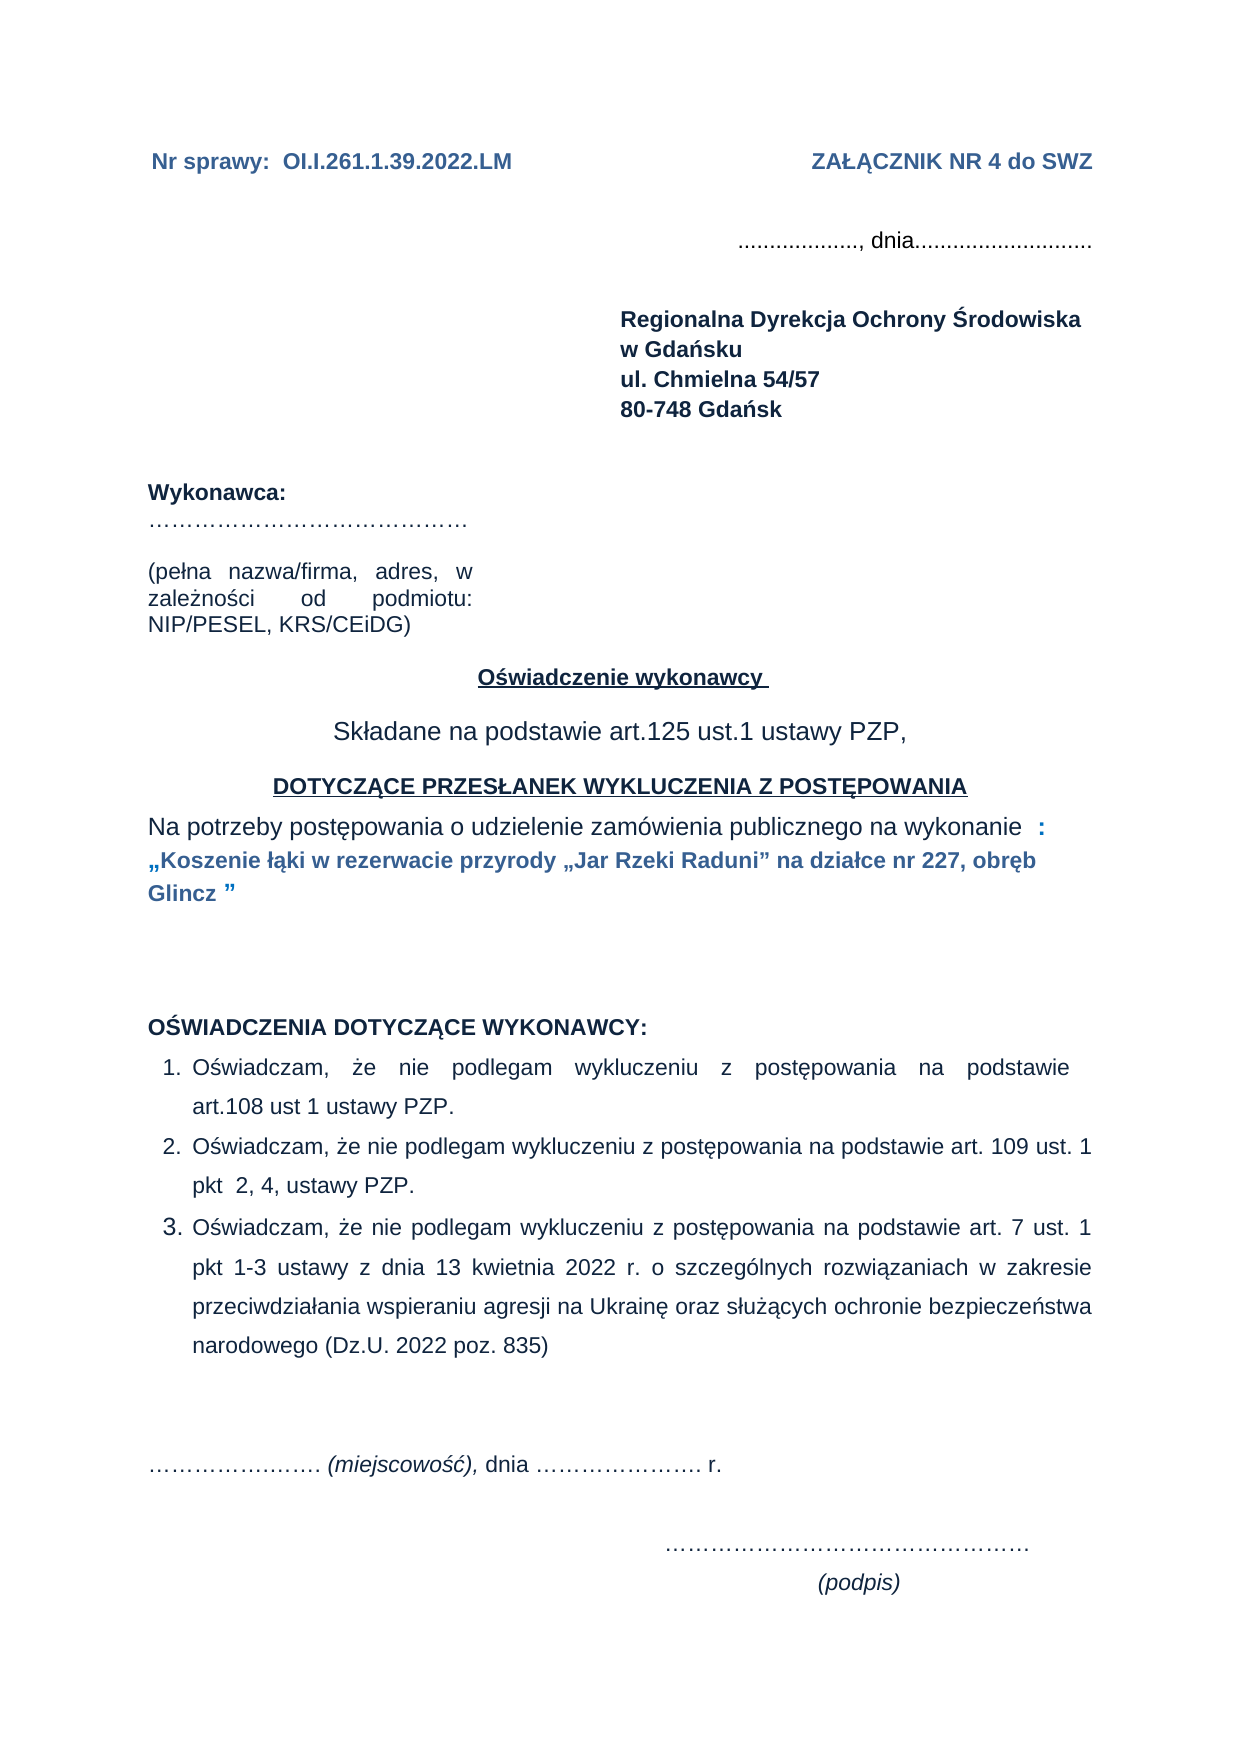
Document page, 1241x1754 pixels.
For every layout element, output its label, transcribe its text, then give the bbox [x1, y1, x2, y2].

text Nr sprawy: OI.I.261.1.39.2022.LM ZAŁĄCZNIK NR 4 do SWZ [148, 148, 1093, 174]
text …………….……. (miejscowość), dnia …………………. r. ………………………………………… [148, 1451, 1093, 1556]
text 80-748 Gdańsk [620, 396, 1093, 423]
text (pełna nazwa/firma, adres, w zależności od podmiotu: NIP/PESEL, KRS/CEiDG) [148, 558, 472, 637]
text ..................., dnia............................ [148, 227, 1093, 253]
text Składane na podstawie art.125 ust.1 ustawy PZP, [148, 716, 1093, 746]
text Na potrzeby postępowania o udzielenie zamówienia publicznego na wykonanie : „Koszenie łąki w rezerwacie przyrody „Jar Rzeki Raduni” na działce nr 227, obręb Glincz ” [148, 812, 1093, 907]
text (podpis) [738, 1569, 1093, 1596]
list Oświadczam, że nie podlegam wykluczeniu z postępowania na podstawie art.108 ust 1 ustawy PZP. [162, 1054, 1093, 1119]
text Regionalna Dyrekcja Ochrony Środowiska [620, 306, 1093, 332]
text DOTYCZĄCE PRZESŁANEK WYKLUCZENIA Z POSTĘPOWANIA [148, 773, 1093, 799]
list Oświadczam, że nie podlegam wykluczeniu z postępowania na podstawie art. 109 ust. 1 pkt 2, 4, ustawy PZP. [162, 1133, 1093, 1198]
text Oświadczenie wykonawcy [148, 664, 1093, 690]
text OŚWIADCZENIA DOTYCZĄCE WYKONAWCY: [148, 1014, 1093, 1041]
text ul. Chmielna 54/57 [620, 366, 1093, 392]
list Oświadczam, że nie podlegam wykluczeniu z postępowania na podstawie art. 7 ust. 1 pkt 1-3 ustawy z dnia 13 kwietnia 2022 r. o szczególnych rozwiązaniach w zakresie przeciwdziałania wspieraniu agresji na Ukrainę oraz służących ochronie bezpieczeństwa narodowego (Dz.U. 2022 poz. 835) [162, 1212, 1093, 1359]
text Wykonawca: [148, 479, 1093, 506]
text …………………………………… [148, 506, 472, 532]
text w Gdańsku [620, 336, 1093, 362]
